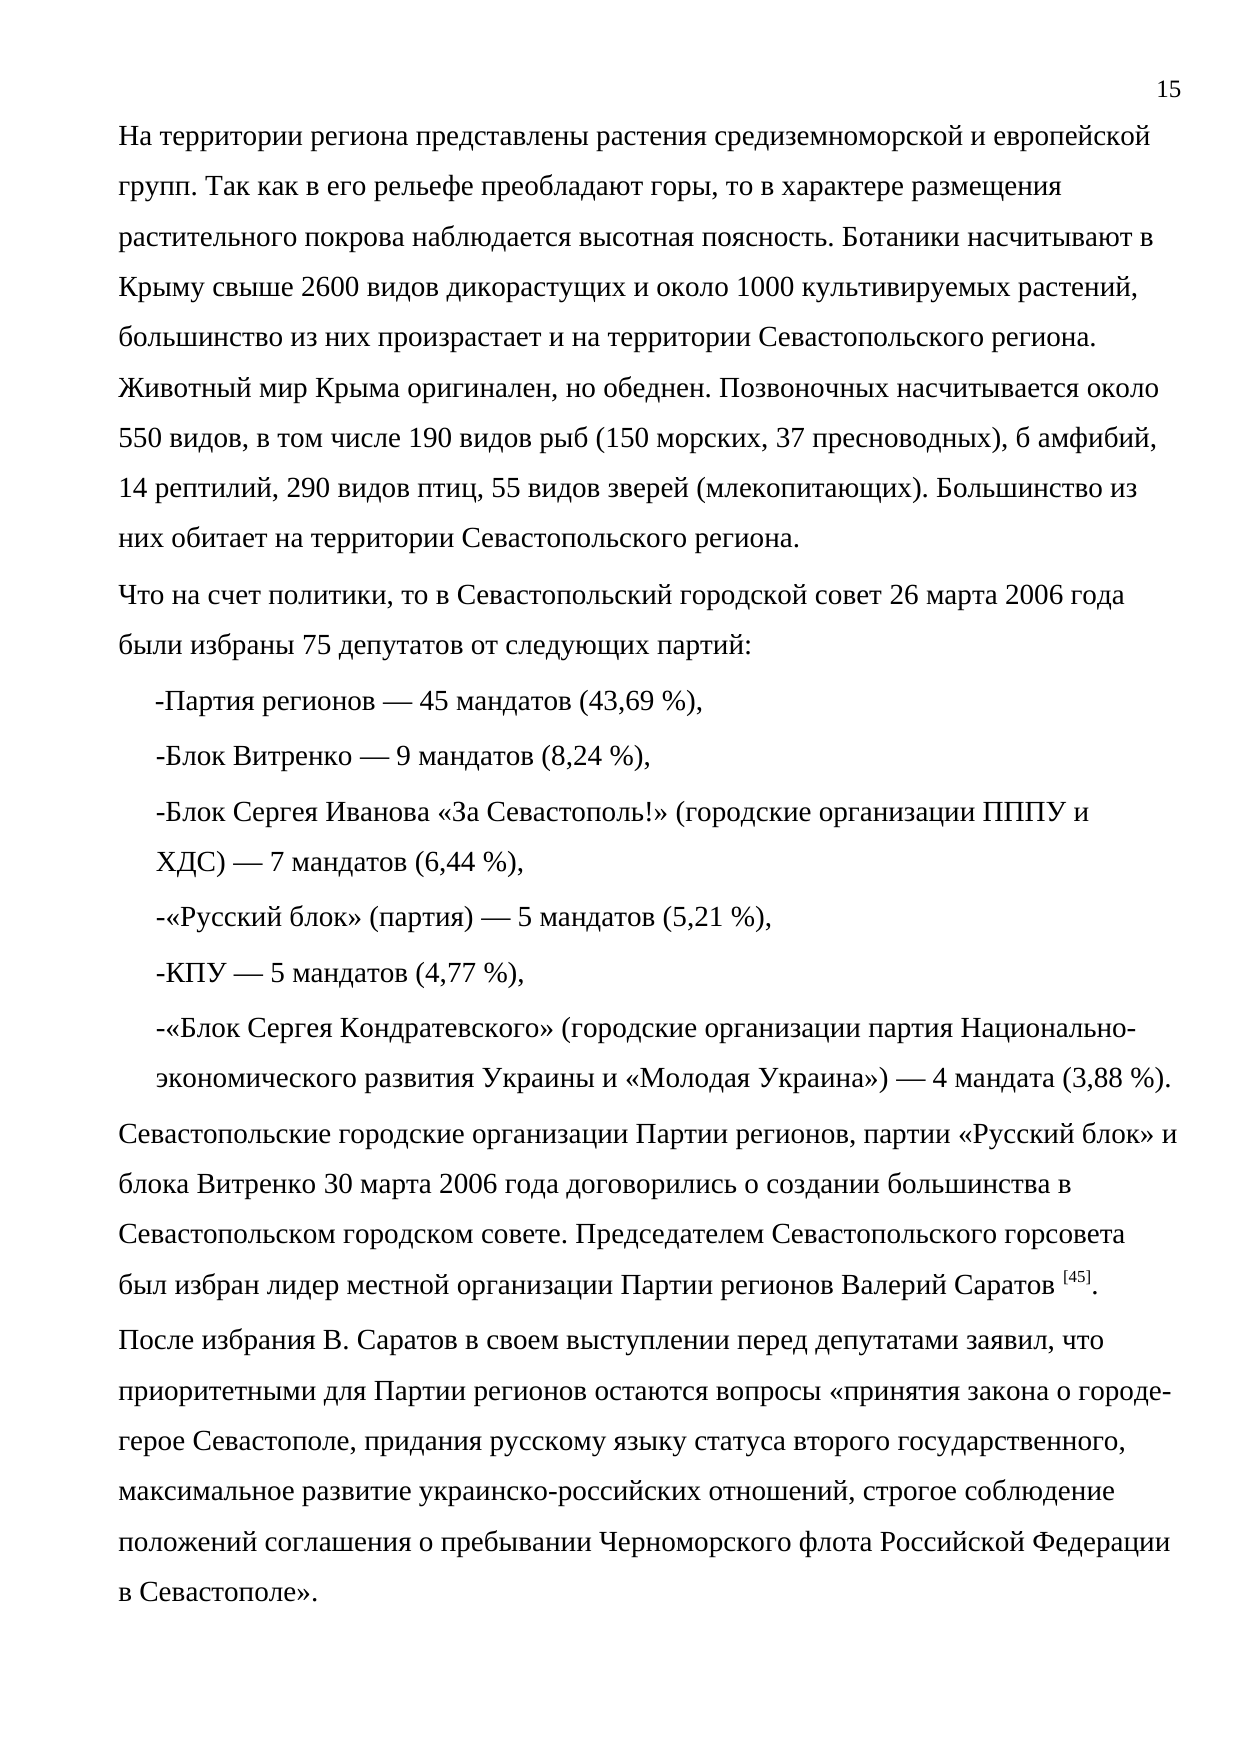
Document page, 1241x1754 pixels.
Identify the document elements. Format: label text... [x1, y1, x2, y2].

text -Блок Витренко — 9 мандатов (8,24 %), [156, 738, 1181, 772]
text Севастопольские городские организации Партии регионов, партии «Русский блок» и блока Витренко 30 марта 2006 года договорились о создании большинства в Севастопольском городском совете. Председателем Севастопольского горсовета был избран лидер местной организации Партии регионов Валерий Саратов [45]. [118, 1116, 1181, 1301]
text Что на счет политики, то в Севастопольский городской совет 26 марта 2006 года были избраны 75 депутатов от следующих партий: [118, 577, 1181, 661]
text -КПУ — 5 мандатов (4,77 %), [156, 955, 1181, 988]
subtitle На территории региона представлены растения средиземноморской и европейской групп. Так как в его рельефе преобладают горы, то в характере размещения растительного покрова наблюдается высотная поясность. Ботаники насчитывают в Крыму свыше 2600 видов дикорастущих и около 1000 культивируемых растений, большинство из них произрастает и на территории Севастопольского региона. Животный мир Крыма оригинален, но обеднен. Позвоночных насчитывается около 550 видов, в том числе 190 видов рыб (150 морских, 37 пресноводных), б амфибий, 14 рептилий, 290 видов птиц, 55 видов зверей (млекопитающих). Большинство из них обитает на территории Севастопольского региона. [118, 118, 1181, 554]
text -Партия регионов — 45 мандатов (43,69 %), [118, 683, 1181, 716]
text -«Русский блок» (партия) — 5 мандатов (5,21 %), [156, 899, 1181, 933]
text После избрания В. Саратов в своем выступлении перед депутатами заявил, что приоритетными для Партии регионов остаются вопросы «принятия закона о городе-герое Севастополе, придания русскому языку статуса второго государственного, максимальное развитие украинско-российских отношений, строгое соблюдение положений соглашения о пребывании Черноморского флота Российской Федерации в Севастополе». [118, 1322, 1181, 1607]
text -Блок Сергея Иванова «За Севастополь!» (городские организации ПППУ и ХДС) — 7 мандатов (6,44 %), [156, 794, 1181, 878]
text -«Блок Сергея Кондратевского» (городские организации партия Национально-экономического развития Украины и «Молодая Украина») — 4 мандата (3,88 %). [156, 1010, 1181, 1094]
